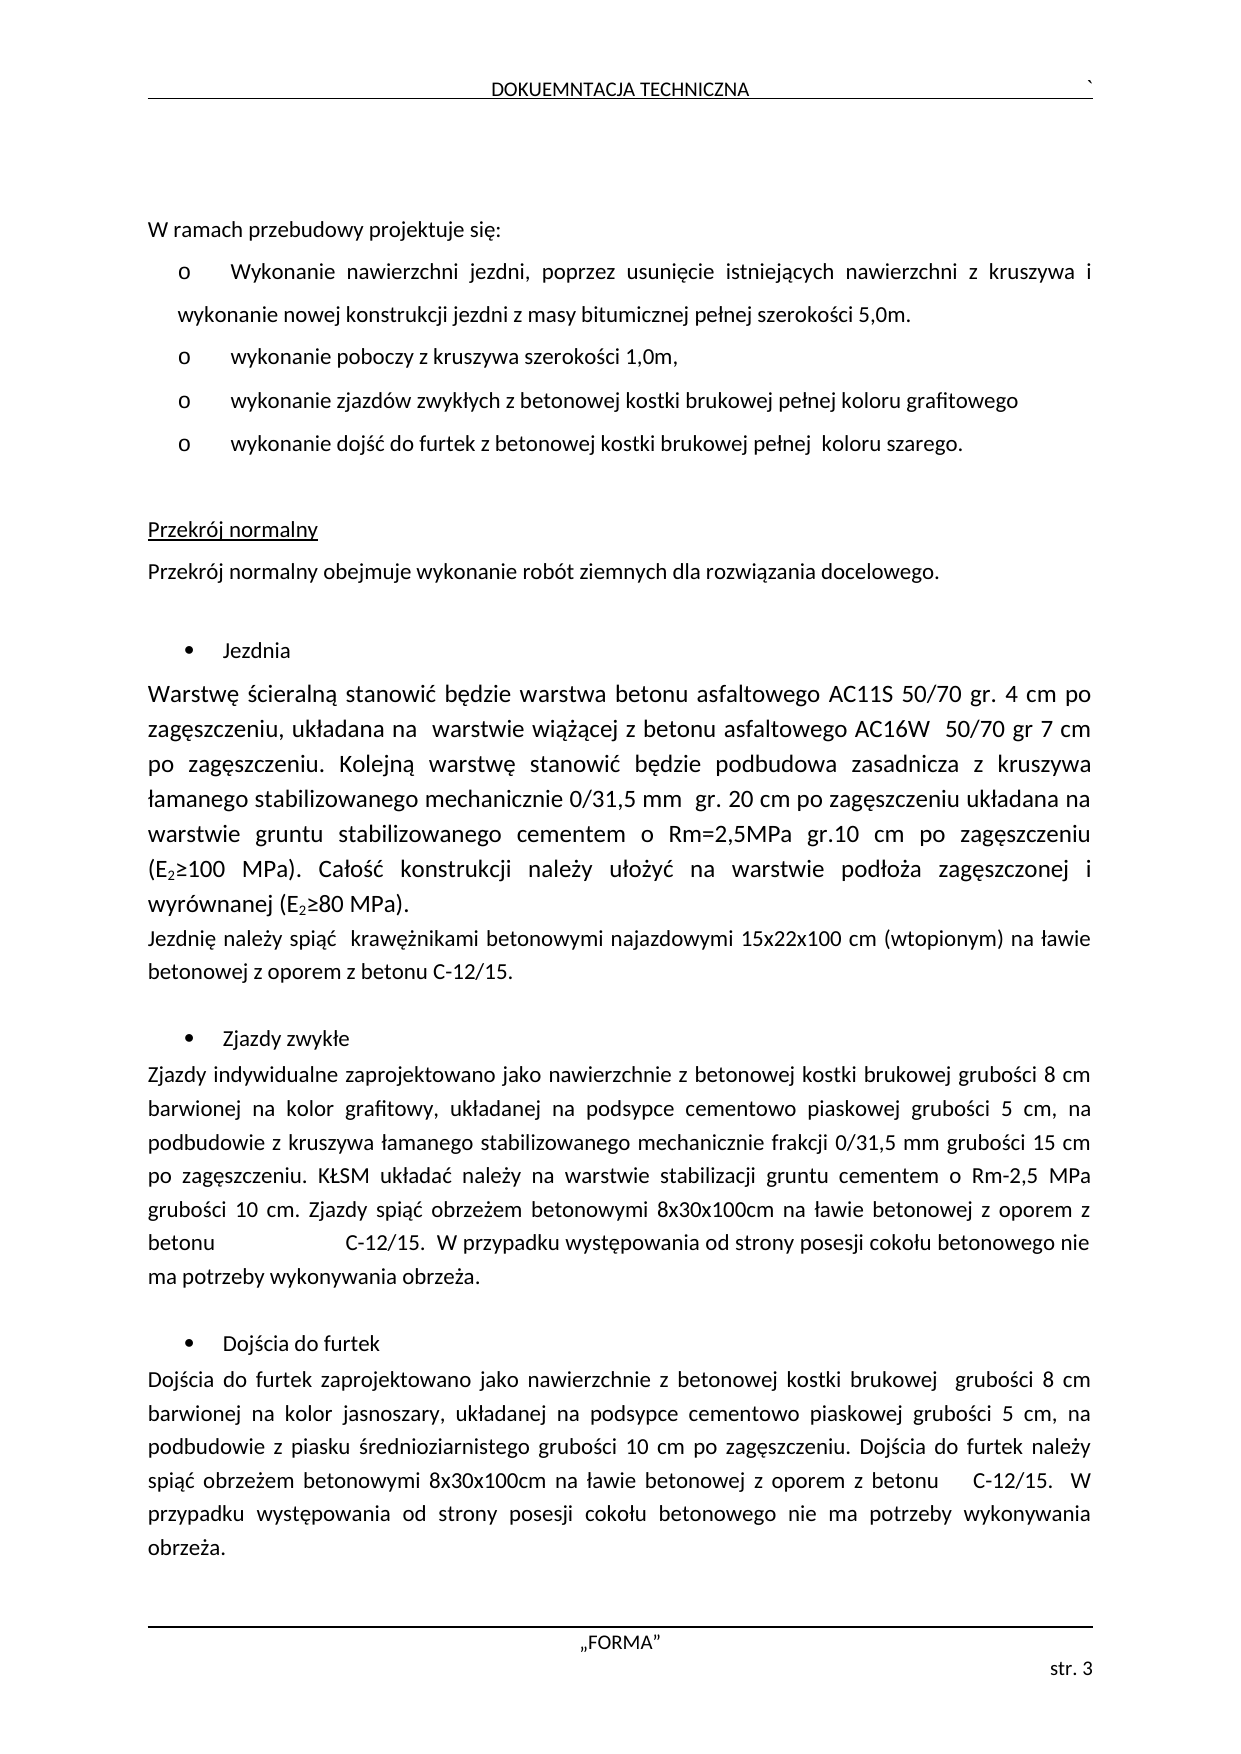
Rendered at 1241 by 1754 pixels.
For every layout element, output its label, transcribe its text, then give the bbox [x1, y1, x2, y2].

list wykonanie dojść do furtek z betonowej kostki brukowej pełnej koloru szarego. [177, 429, 1093, 459]
list Jezdnia [185, 637, 1093, 665]
text Jezdnię należy spiąć krawężnikami betonowymi najazdowymi 15x22x100 cm (wtopionym) na ławie betonowej z oporem z betonu C-12/15. [148, 924, 1093, 985]
text Dojścia do furtek zaprojektowano jako nawierzchnie z betonowej kostki brukowej grubości 8 cm barwionej na kolor jasnoszary, układanej na podsypce cementowo piaskowej grubości 5 cm, na podbudowie z piasku średnioziarnistego grubości 10 cm po zagęszczeniu. Dojścia do furtek należy spiąć obrzeżem betonowymi 8x30x100cm na ławie betonowej z oporem z betonu C-12/15. W przypadku występowania od strony posesji cokołu betonowego nie ma potrzeby wykonywania obrzeża. [148, 1365, 1093, 1561]
text Warstwę ścieralną stanowić będzie warstwa betonu asfaltowego AC11S 50/70 gr. 4 cm po zagęszczeniu, układana na warstwie wiążącej z betonu asfaltowego AC16W 50/70 gr 7 cm po zagęszczeniu. Kolejną warstwę stanowić będzie podbudowa zasadnicza z kruszywa łamanego stabilizowanego mechanicznie 0/31,5 mm gr. 20 cm po zagęszczeniu układana na warstwie gruntu stabilizowanego cementem o Rm=2,5MPa gr.10 cm po zagęszczeniu (E2≥100 MPa). Całość konstrukcji należy ułożyć na warstwie podłoża zagęszczonej i wyrównanej (E2≥80 MPa). [148, 679, 1093, 919]
text Przekrój normalny [148, 515, 1093, 543]
list Dojścia do furtek [185, 1329, 1093, 1357]
text Przekrój normalny obejmuje wykonanie robót ziemnych dla rozwiązania docelowego. [148, 557, 1093, 585]
text Zjazdy indywidualne zaprojektowano jako nawierzchnie z betonowej kostki brukowej grubości 8 cm barwionej na kolor grafitowy, układanej na podsypce cementowo piaskowej grubości 5 cm, na podbudowie z kruszywa łamanego stabilizowanego mechanicznie frakcji 0/31,5 mm grubości 15 cm po zagęszczeniu. KŁSM układać należy na warstwie stabilizacji gruntu cementem o Rm-2,5 MPa grubości 10 cm. Zjazdy spiąć obrzeżem betonowymi 8x30x100cm na ławie betonowej z oporem z betonu C-12/15. W przypadku występowania od strony posesji cokołu betonowego nie ma potrzeby wykonywania obrzeża. [148, 1061, 1093, 1290]
list wykonanie poboczy z kruszywa szerokości 1,0m, [177, 342, 1093, 371]
list Wykonanie nawierzchni jezdni, poprzez usunięcie istniejących nawierzchni z kruszywa i wykonanie nowej konstrukcji jezdni z masy bitumicznej pełnej szerokości 5,0m. [177, 257, 1093, 328]
list Zjazdy zwykłe [185, 1024, 1093, 1052]
text W ramach przebudowy projektuje się: [148, 215, 1093, 243]
list wykonanie zjazdów zwykłych z betonowej kostki brukowej pełnej koloru grafitowego [177, 386, 1093, 415]
